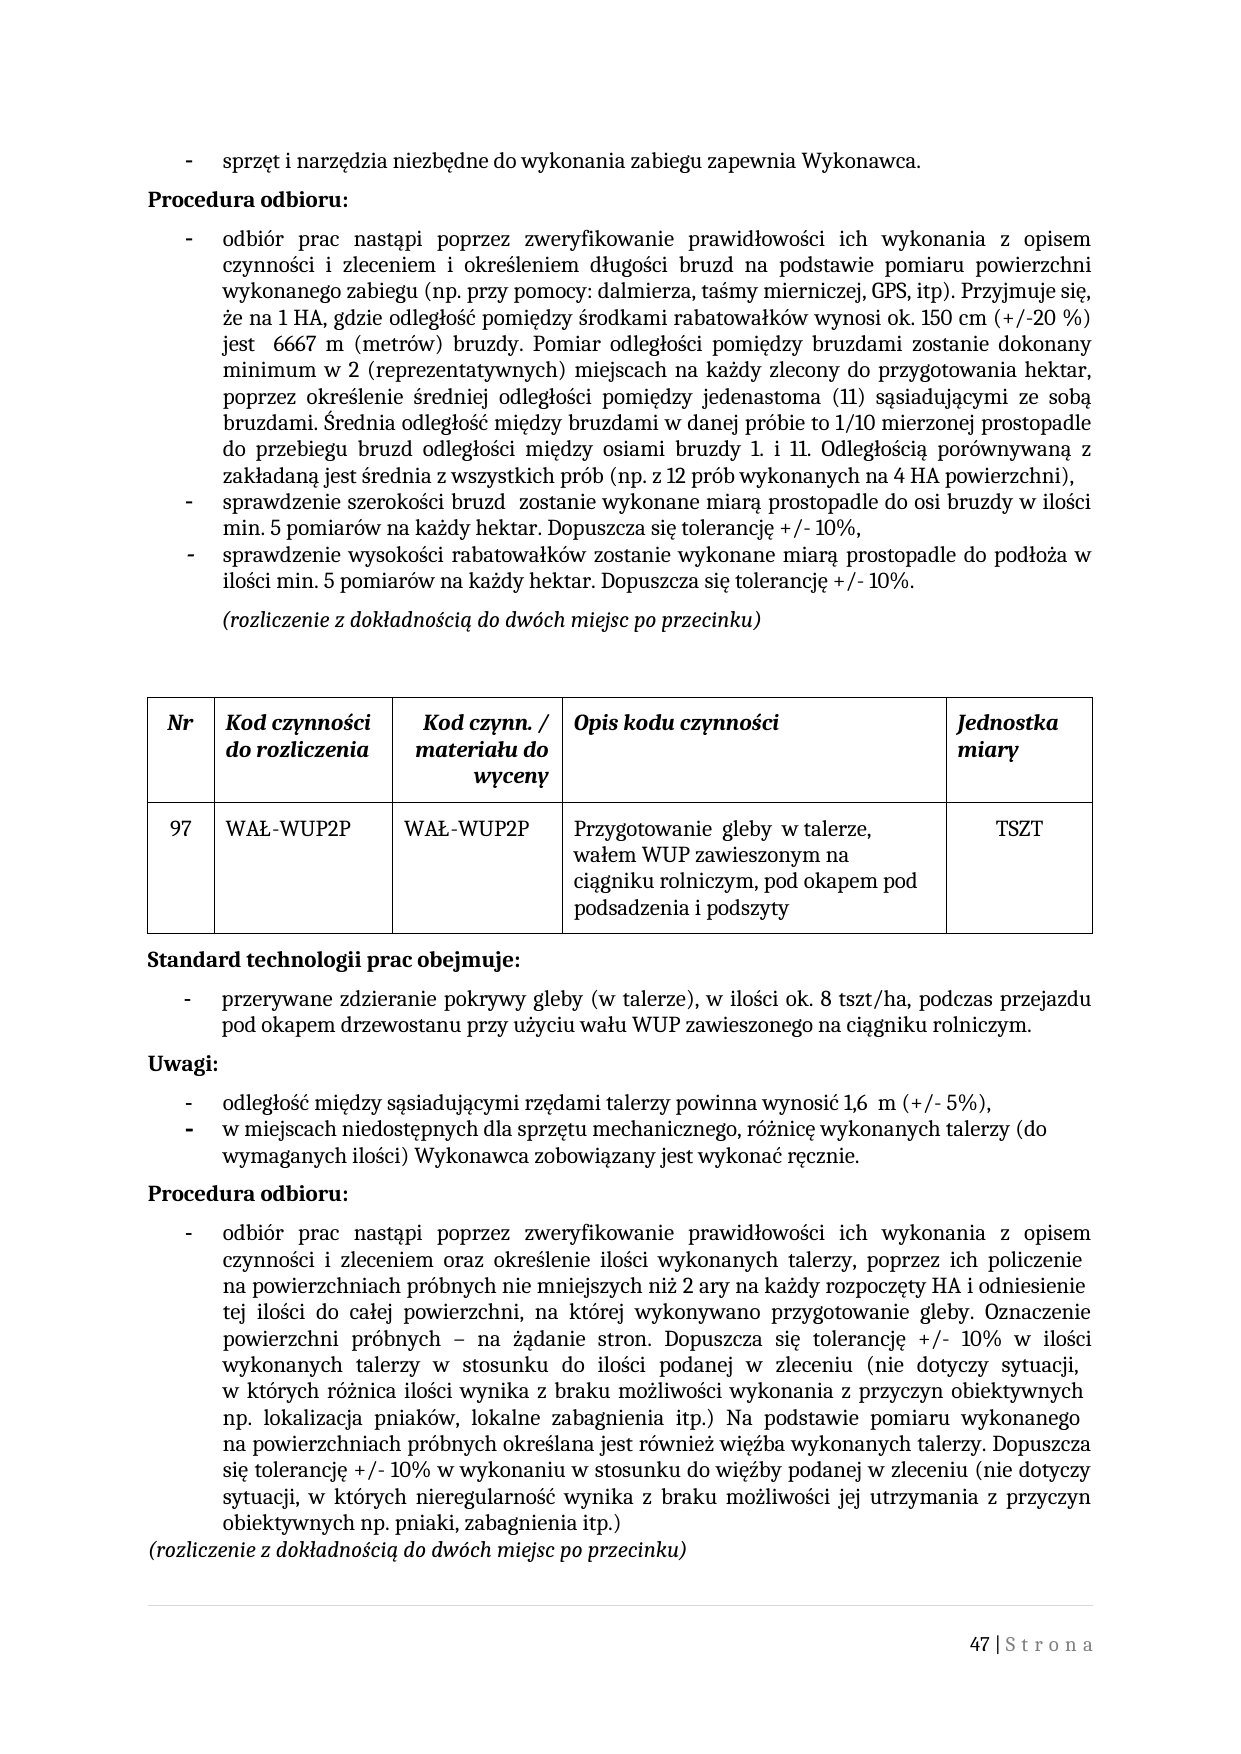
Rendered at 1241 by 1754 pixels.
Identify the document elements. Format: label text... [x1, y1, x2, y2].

list odbiór prac nastąpi poprzez zweryfikowanie prawidłowości ich wykonania z opisem czynności i zleceniem i określeniem długości bruzd na podstawie pomiaru powierzchni wykonanego zabiegu (np. przy pomocy: dalmierza, taśmy mierniczej, GPS, itp). Przyjmuje się, że na 1 HA, gdzie odległość pomiędzy środkami rabatowałków wynosi ok. 150 cm (+/-20 %) jest 6667 m (metrów) bruzdy. Pomiar odległości pomiędzy bruzdami zostanie dokonany minimum w 2 (reprezentatywnych) miejscach na każdy zlecony do przygotowania hektar, poprzez określenie średniej odległości pomiędzy jedenastoma (11) sąsiadującymi ze sobą bruzdami. Średnia odległość między bruzdami w danej próbie to 1/10 mierzonej prostopadle do przebiegu bruzd odległości między osiami bruzdy 1. i 11. Odległością porównywaną z zakładaną jest średnia z wszystkich prób (np. z 12 prób wykonanych na 4 HA powierzchni), [185, 225, 1093, 489]
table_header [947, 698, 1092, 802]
list w miejscach niedostępnych dla sprzętu mechanicznego, różnicę wykonanych talerzy (do wymaganych ilości) Wykonawca zobowiązany jest wykonać ręcznie. [185, 1116, 1093, 1169]
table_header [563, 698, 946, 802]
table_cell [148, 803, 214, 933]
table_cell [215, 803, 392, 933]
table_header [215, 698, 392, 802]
list sprawdzenie szerokości bruzd zostanie wykonane miarą prostopadle do osi bruzdy w ilości min. 5 pomiarów na każdy hektar. Dopuszcza się tolerancję +/- 10%, [185, 489, 1093, 542]
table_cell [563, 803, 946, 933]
list sprzęt i narzędzia niezbędne do wykonania zabiegu zapewnia Wykonawca. [185, 148, 1093, 174]
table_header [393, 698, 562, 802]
list odległość między sąsiadującymi rzędami talerzy powinna wynosić 1,6 m (+/- 5%), [185, 1090, 1093, 1116]
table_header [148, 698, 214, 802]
list sprawdzenie wysokości rabatowałków zostanie wykonane miarą prostopadle do podłoża w ilości min. 5 pomiarów na każdy hektar. Dopuszcza się tolerancję +/- 10%. [185, 542, 1093, 594]
list odbiór prac nastąpi poprzez zweryfikowanie prawidłowości ich wykonania z opisem czynności i zleceniem oraz określenie ilości wykonanych talerzy, poprzez ich policzenie na powierzchniach próbnych nie mniejszych niż 2 ary na każdy rozpoczęty HA i odniesienie tej ilości do całej powierzchni, na której wykonywano przygotowanie gleby. Oznaczenie powierzchni próbnych – na żądanie stron. Dopuszcza się tolerancję +/- 10% w ilości wykonanych talerzy w stosunku do ilości podanej w zleceniu (nie dotyczy sytuacji, w których różnica ilości wynika z braku możliwości wykonania z przyczyn obiektywnych np. lokalizacja pniaków, lokalne zabagnienia itp.) Na podstawie pomiaru wykonanego na powierzchniach próbnych określana jest również więźba wykonanych talerzy. Dopuszcza się tolerancję +/- 10% w wykonaniu w stosunku do więźby podanej w zleceniu (nie dotyczy sytuacji, w których nieregularność wynika z braku możliwości jej utrzymania z przyczyn obiektywnych np. pniaki, zabagnienia itp.) [185, 1220, 1093, 1536]
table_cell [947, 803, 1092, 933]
text (rozliczenie z dokładnością do dwóch miejsc po przecinku) [148, 607, 1093, 633]
text (rozliczenie z dokładnością do dwóch miejsc po przecinku) [148, 1536, 1093, 1563]
text Procedura odbioru: [148, 186, 1093, 213]
text Procedura odbioru: [148, 1181, 1093, 1208]
text Standard technologii prac obejmuje: [148, 947, 1093, 973]
list przerywane zdzieranie pokrywy gleby (w talerze), w ilości ok. 8 tszt/ha, podczas przejazdu pod okapem drzewostanu przy użyciu wału WUP zawieszonego na ciągniku rolniczym. [184, 986, 1093, 1038]
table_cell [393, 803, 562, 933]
text Uwagi: [148, 1051, 1093, 1077]
